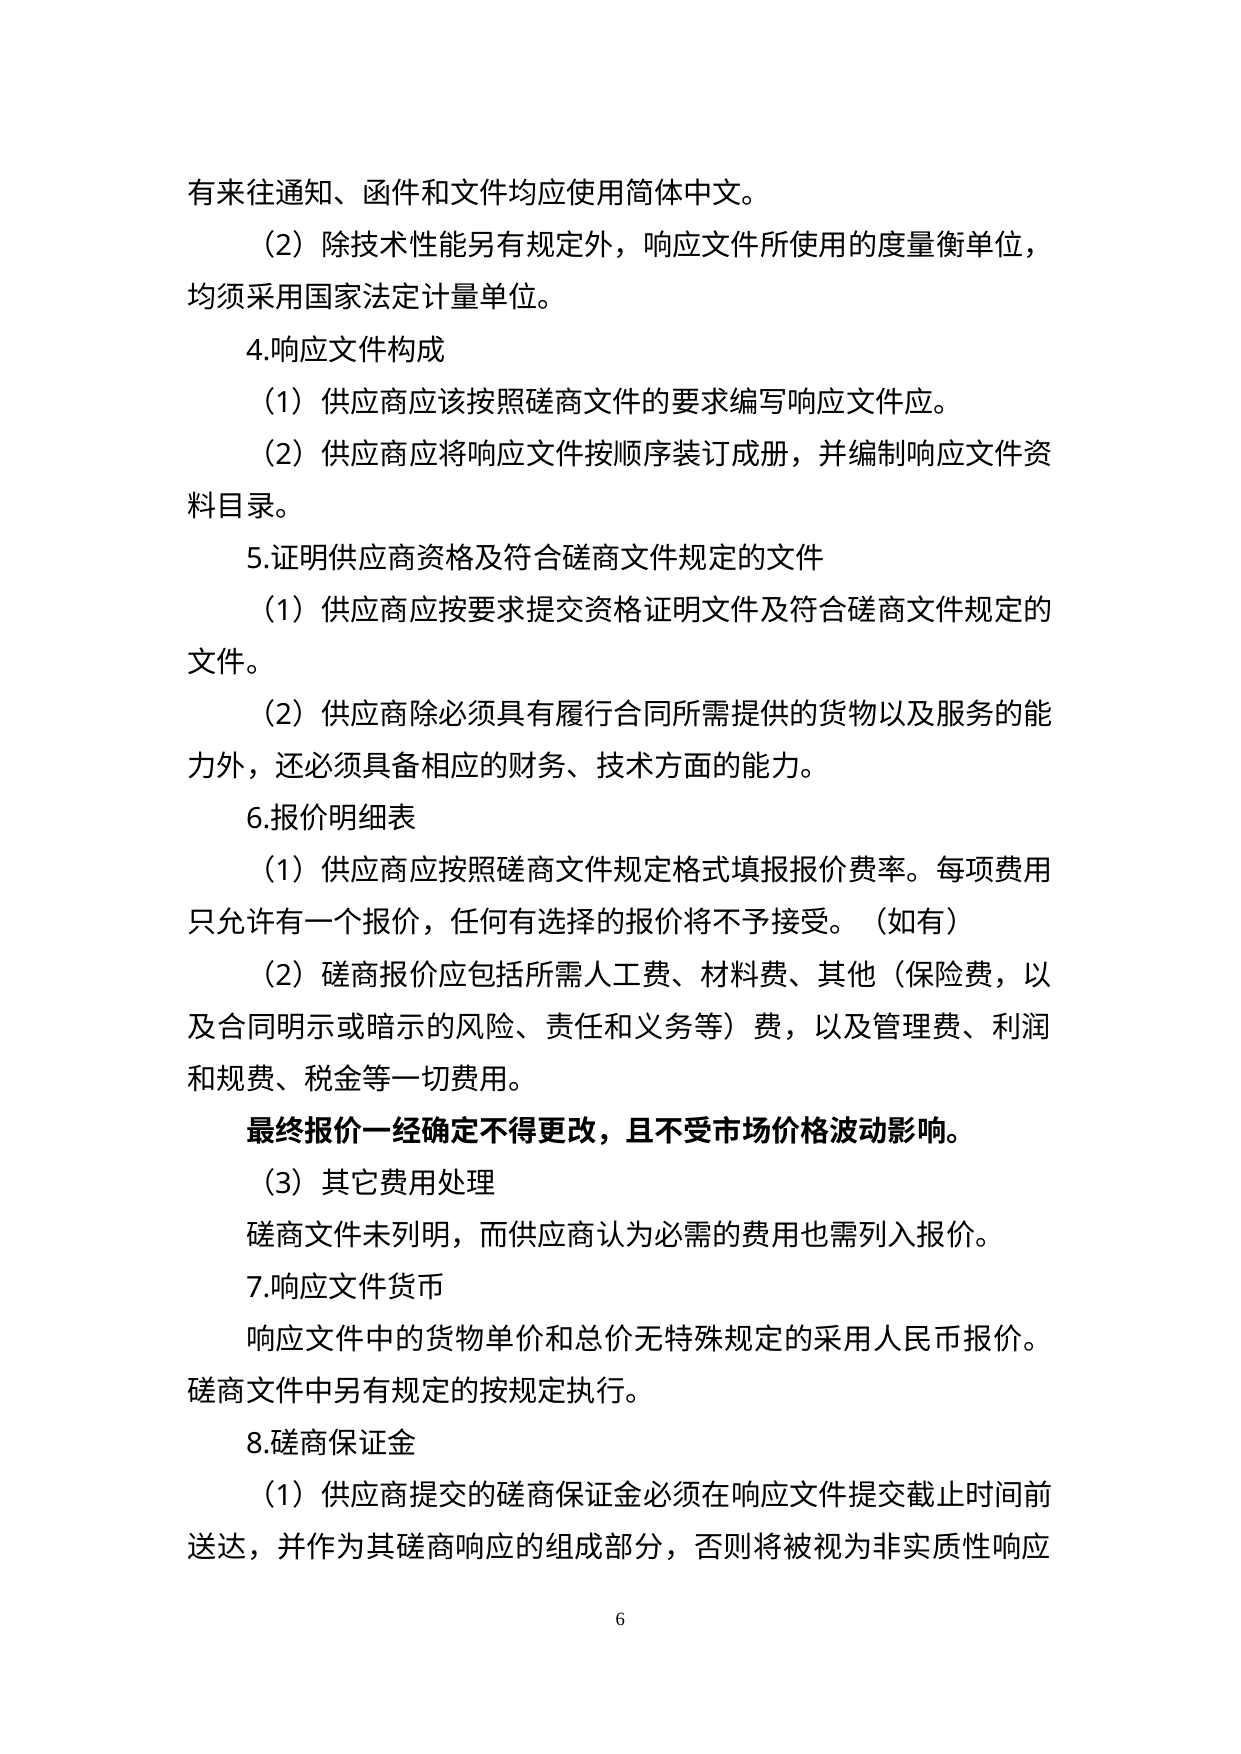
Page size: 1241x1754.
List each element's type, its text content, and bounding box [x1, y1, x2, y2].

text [187, 1464, 1053, 1568]
text （1）供应商应该按照磋商文件的要求编写响应文件应。 [187, 370, 1053, 422]
text （1）供应商应按要求提交资格证明文件及符合磋商文件规定的文件。 [187, 579, 1053, 683]
text （2）供应商应将响应文件按顺序装订成册，并编制响应文件资料目录。 [187, 422, 1053, 527]
text 响应文件中的货物单价和总价无特殊规定的采用人民币报价。磋商文件中另有规定的按规定执行。 [187, 1308, 1053, 1412]
text 磋商文件未列明，而供应商认为必需的费用也需列入报价。 [187, 1204, 1053, 1256]
text 7.响应文件货币 [187, 1256, 1053, 1308]
text 4.响应文件构成 [187, 318, 1053, 370]
text 6.报价明细表 [187, 787, 1053, 839]
text （2）磋商报价应包括所需人工费、材料费、其他（保险费，以及合同明示或暗示的风险、责任和义务等）费，以及管理费、利润和规费、税金等一切费用。 [187, 943, 1053, 1099]
text 5.证明供应商资格及符合磋商文件规定的文件 [187, 527, 1053, 579]
text （1）供应商应按照磋商文件规定格式填报报价费率。每项费用只允许有一个报价，任何有选择的报价将不予接受。（如有） [187, 839, 1053, 943]
text 最终报价一经确定不得更改，且不受市场价格波动影响。 [187, 1099, 1053, 1152]
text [187, 162, 1053, 214]
text （3）其它费用处理 [187, 1152, 1053, 1204]
text （2）供应商除必须具有履行合同所需提供的货物以及服务的能力外，还必须具备相应的财务、技术方面的能力。 [187, 683, 1053, 787]
text （2）除技术性能另有规定外，响应文件所使用的度量衡单位，均须采用国家法定计量单位。 [187, 214, 1053, 318]
text 8.磋商保证金 [187, 1412, 1053, 1464]
